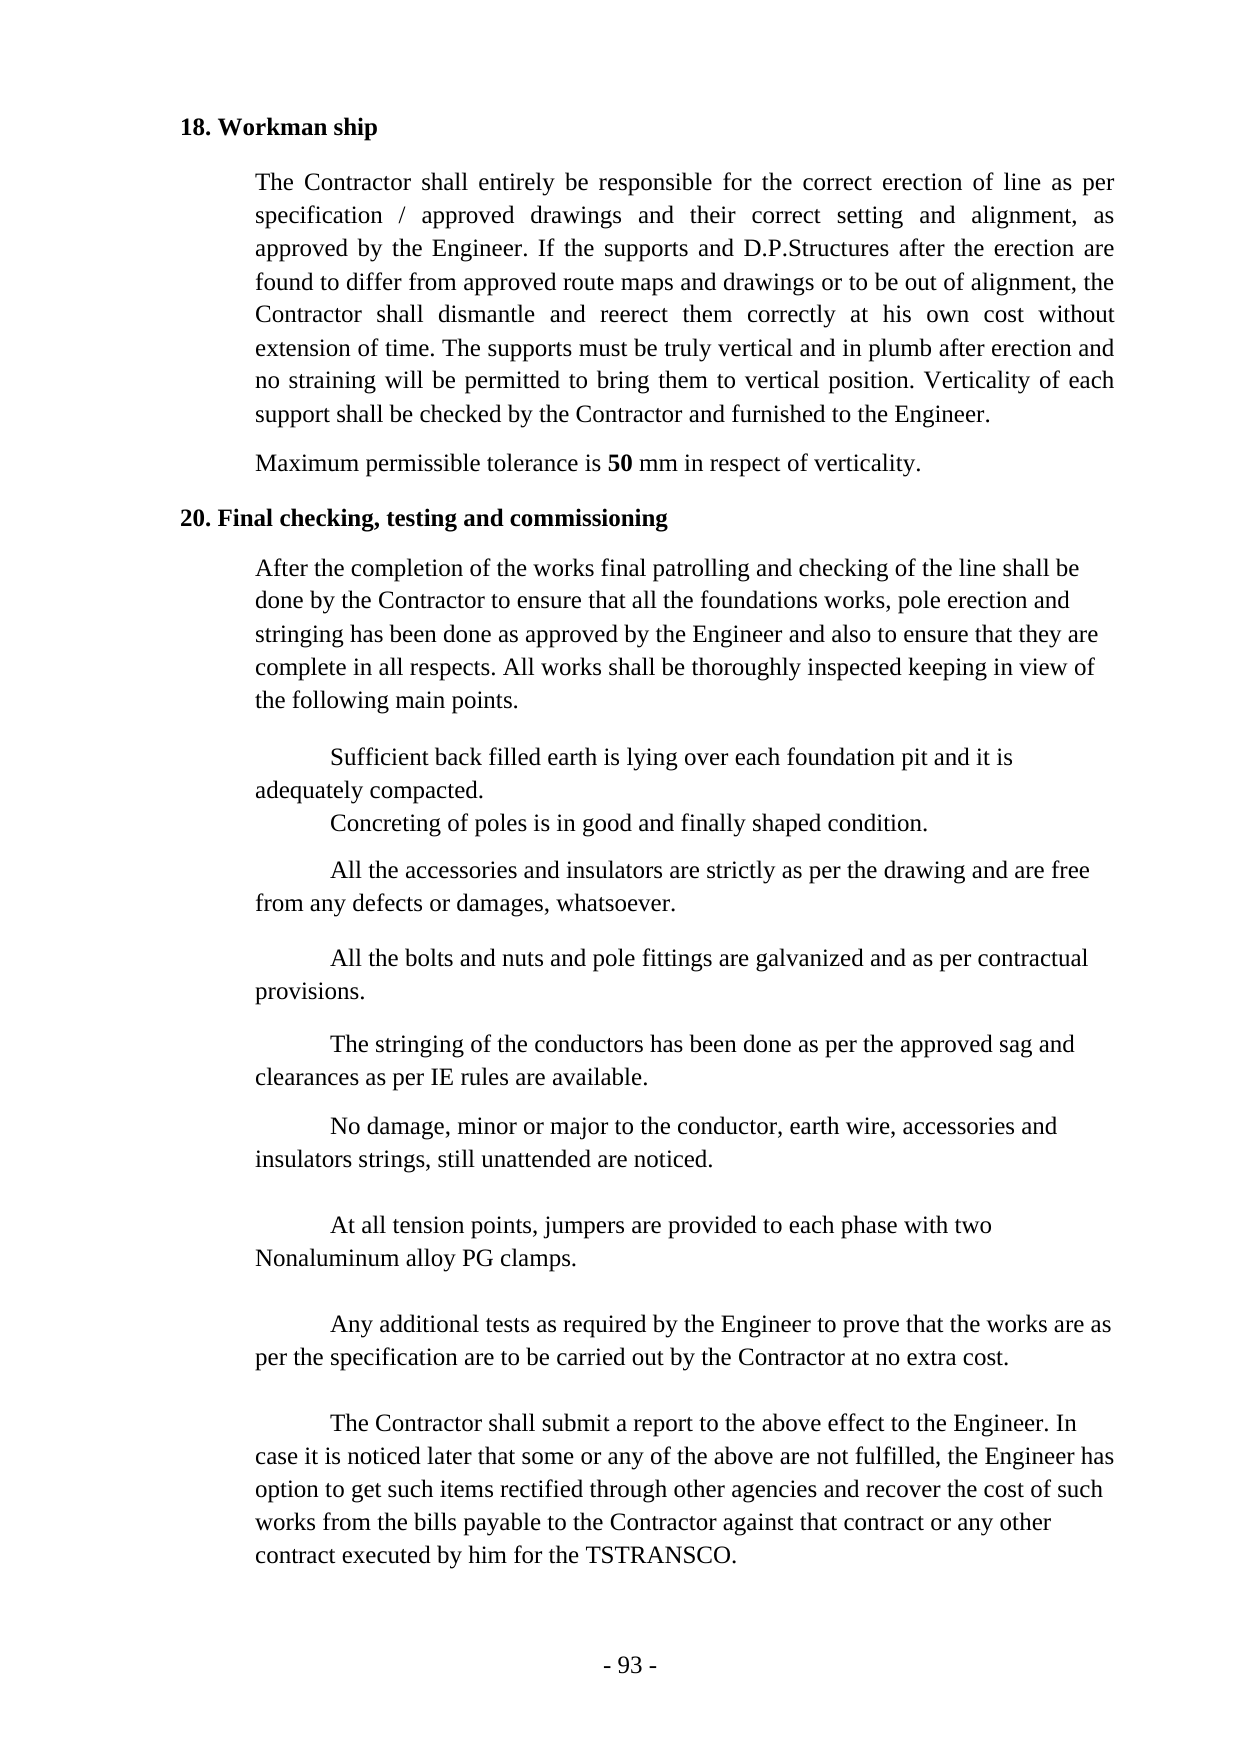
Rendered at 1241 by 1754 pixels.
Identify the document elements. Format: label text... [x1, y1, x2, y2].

text No damage, minor or major to the conductor, earth wire, accessories and insulators strings, still unattended are noticed. [255, 1111, 1115, 1173]
text 20. Final checking, testing and commissioning [180, 503, 1115, 532]
text Concreting of poles is in good and finally shaped condition. [180, 808, 1115, 837]
list Workman ship [180, 112, 1115, 141]
text Maximum permissible tolerance is 50 mm in respect of verticality. [255, 448, 1115, 477]
text All the bolts and nuts and pole fittings are galvanized and as per contractual provisions. [255, 943, 1115, 1005]
text Sufficient back filled earth is lying over each foundation pit and it is adequately compacted. [255, 742, 1115, 804]
text Any additional tests as required by the Engineer to prove that the works are as per the specification are to be carried out by the Contractor at no extra cost. [255, 1309, 1115, 1371]
text The Contractor shall entirely be responsible for the correct erection of line as per specification / approved drawings and their correct setting and alignment, as approved by the Engineer. If the supports and D.P.Structures after the erection are found to differ from approved route maps and drawings or to be out of alignment, the Contractor shall dismantle and reerect them correctly at his own cost without extension of time. The supports must be truly vertical and in plumb after erection and no straining will be permitted to bring them to vertical position. Verticality of each support shall be checked by the Contractor and furnished to the Engineer. [255, 167, 1115, 427]
text At all tension points, jumpers are provided to each phase with two Nonaluminum alloy PG clamps. [255, 1210, 1115, 1272]
text The stringing of the conductors has been done as per the approved sag and clearances as per IE rules are available. [255, 1029, 1115, 1090]
text After the completion of the works final patrolling and checking of the line shall be done by the Contractor to ensure that all the foundations works, pole erection and stringing has been done as approved by the Engineer and also to ensure that they are complete in all respects. All works shall be thoroughly inspected keeping in view of the following main points. [255, 553, 1115, 713]
text All the accessories and insulators are strictly as per the drawing and are free from any defects or damages, whatsoever. [255, 855, 1115, 917]
text The Contractor shall submit a report to the above effect to the Engineer. In case it is noticed later that some or any of the above are not fulfilled, the Engineer has option to get such items rectified through other agencies and recover the cost of such works from the bills payable to the Contractor against that contract or any other contract executed by him for the TSTRANSCO. [255, 1408, 1115, 1569]
